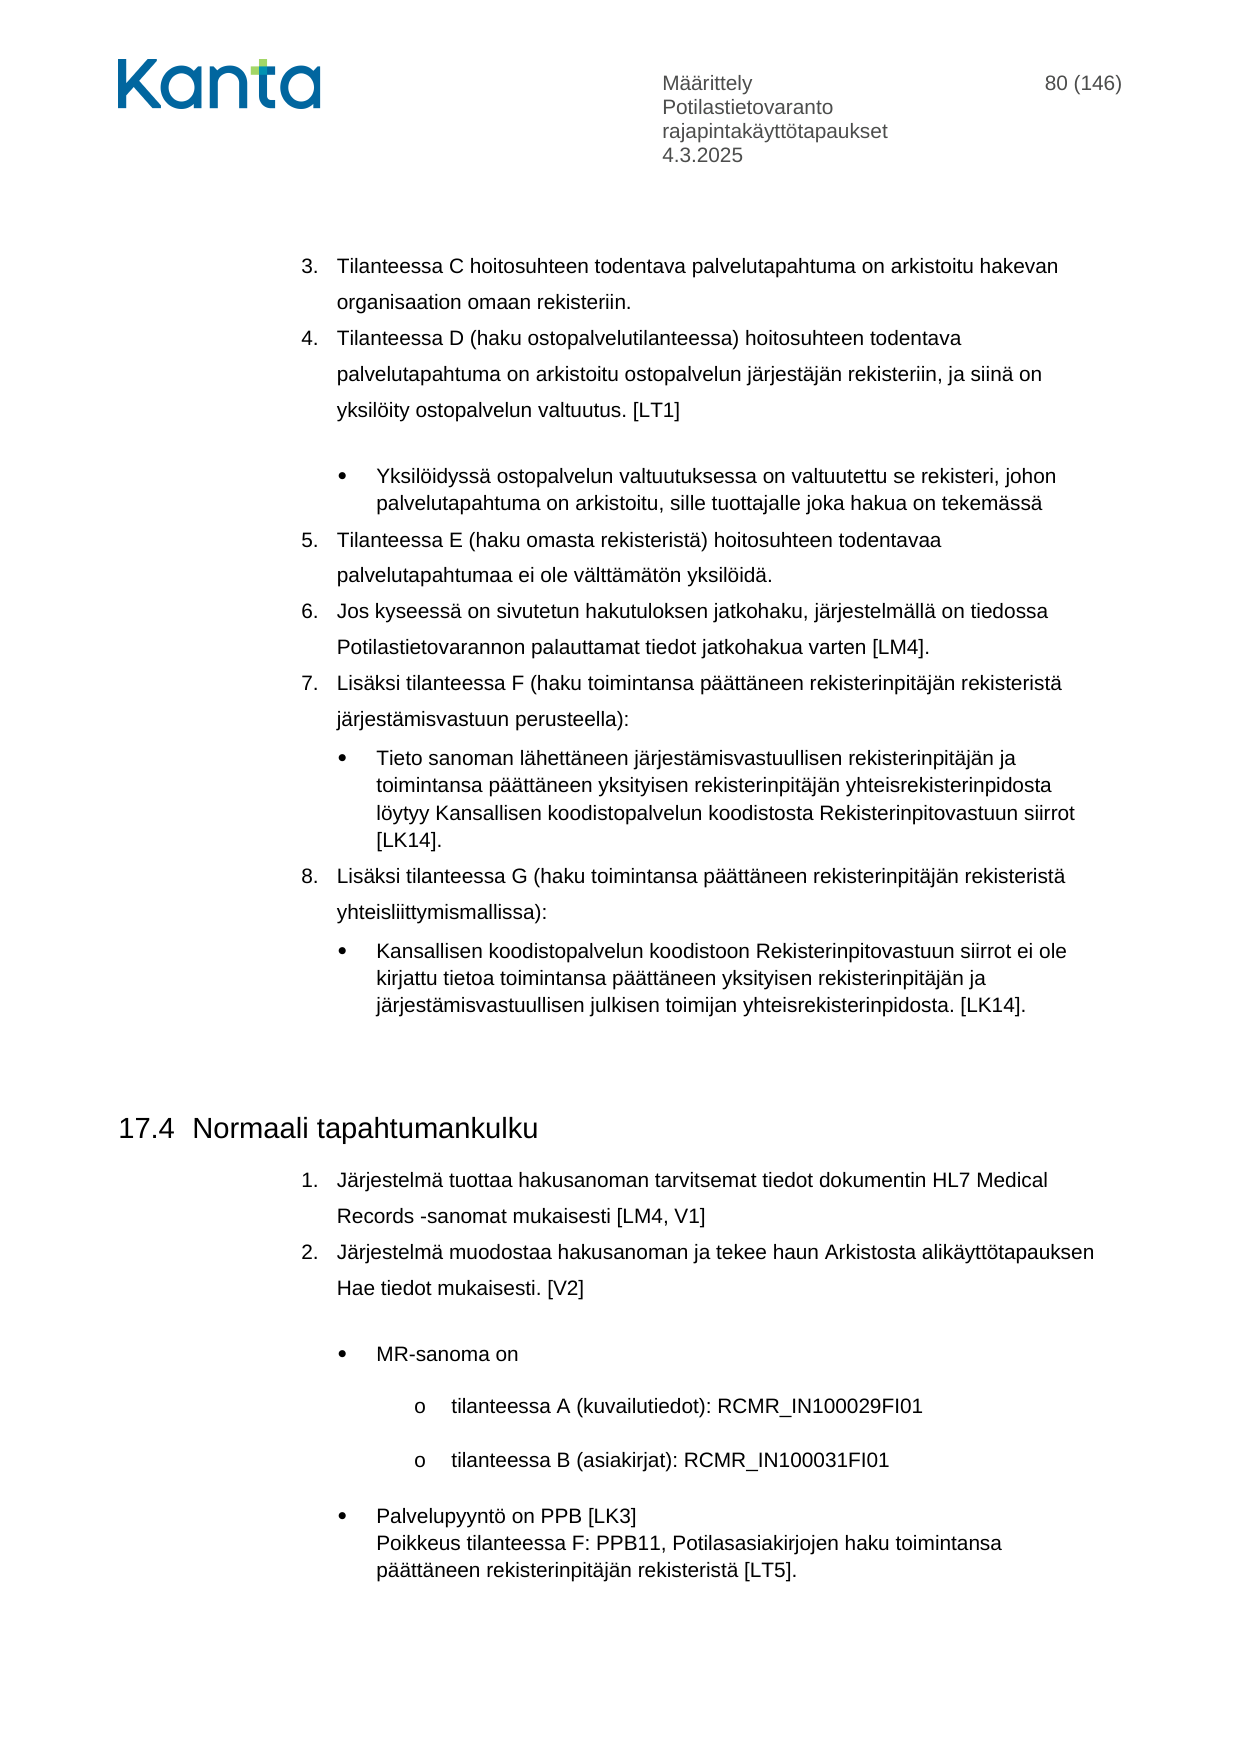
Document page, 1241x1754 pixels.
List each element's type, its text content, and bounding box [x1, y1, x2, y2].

list Tieto sanoman lähettäneen järjestämisvastuullisen rekisterinpitäjän ja toimintansa päättäneen yksityisen rekisterinpitäjän yhteisrekisterinpidosta löytyy Kansallisen koodistopalvelun koodistosta Rekisterinpitovastuun siirrot [LK14]. [339, 743, 1107, 851]
list tilanteessa B (asiakirjat): RCMR_IN100031FI01 [414, 1447, 1107, 1474]
subtitle Normaali tapahtumankulku [118, 1111, 1107, 1145]
list Lisäksi tilanteessa F (haku toimintansa päättäneen rekisterinpitäjän rekisteristä järjestämisvastuun perusteella): [301, 671, 1107, 731]
picture [118, 59, 321, 109]
list tilanteessa A (kuvailutiedot): RCMR_IN100029FI01 [414, 1393, 1107, 1420]
list Järjestelmä tuottaa hakusanoman tarvitsemat tiedot dokumentin HL7 Medical Records -sanomat mukaisesti [LM4, V1] [301, 1168, 1107, 1228]
list Tilanteessa C hoitosuhteen todentava palvelutapahtuma on arkistoitu hakevan organisaation omaan rekisteriin. [301, 254, 1107, 314]
list Palvelupyyntö on PPB [LK3] Poikkeus tilanteessa F: PPB11, Potilasasiakirjojen haku toimintansa päättäneen rekisterinpitäjän rekisteristä [LT5]. [339, 1501, 1107, 1582]
list Tilanteessa D (haku ostopalvelutilanteessa) hoitosuhteen todentava palvelutapahtuma on arkistoitu ostopalvelun järjestäjän rekisteriin, ja siinä on yksilöity ostopalvelun valtuutus. [LT1] [301, 326, 1107, 422]
list Kansallisen koodistopalvelun koodistoon Rekisterinpitovastuun siirrot ei ole kirjattu tietoa toimintansa päättäneen yksityisen rekisterinpitäjän ja järjestämisvastuullisen julkisen toimijan yhteisrekisterinpidosta. [LK14]. [339, 936, 1107, 1017]
list Lisäksi tilanteessa G (haku toimintansa päättäneen rekisterinpitäjän rekisteristä yhteisliittymismallissa): [301, 864, 1107, 924]
list Järjestelmä muodostaa hakusanoman ja tekee haun Arkistosta alikäyttötapauksen Hae tiedot mukaisesti. [V2] [301, 1239, 1107, 1299]
list Yksilöidyssä ostopalvelun valtuutuksessa on valtuutettu se rekisteri, johon palvelutapahtuma on arkistoitu, sille tuottajalle joka hakua on tekemässä [339, 461, 1107, 515]
list Jos kyseessä on sivutetun hakutuloksen jatkohaku, järjestelmällä on tiedossa Potilastietovarannon palauttamat tiedot jatkohakua varten [LM4]. [301, 599, 1107, 659]
list Tilanteessa E (haku omasta rekisteristä) hoitosuhteen todentavaa palvelutapahtumaa ei ole välttämätön yksilöidä. [301, 527, 1107, 587]
list MR-sanoma on [339, 1338, 1107, 1366]
